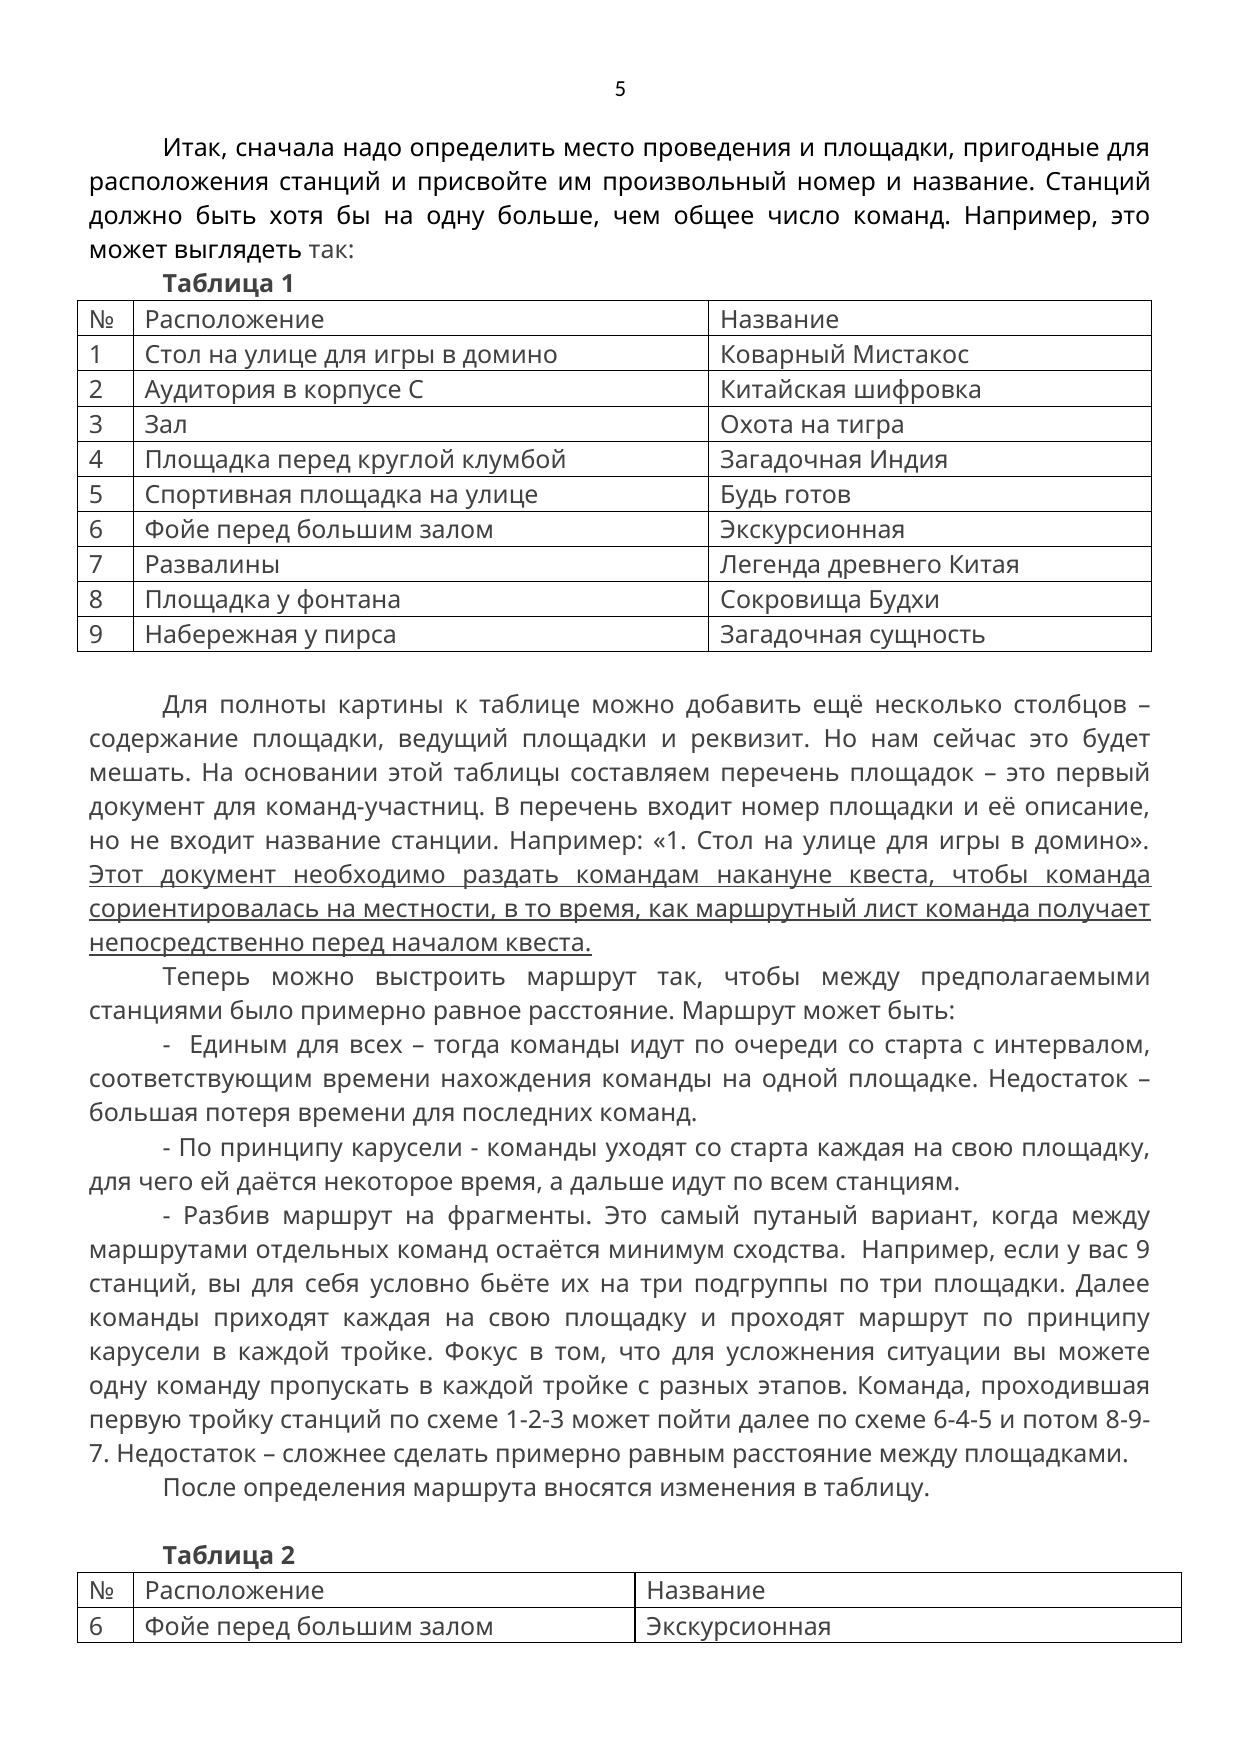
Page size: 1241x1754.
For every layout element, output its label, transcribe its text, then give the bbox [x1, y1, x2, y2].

table_header № [78, 1573, 133, 1607]
table_cell Площадка у фонтана [134, 582, 708, 616]
table_cell Китайская шифровка [709, 371, 1151, 406]
table_cell Развалины [134, 547, 708, 581]
text - По принципу карусели - команды уходят со старта каждая на свою площадку, для чего ей даётся некоторое время, а дальше идут по всем станциям. [89, 1129, 1152, 1197]
table_cell 3 [78, 407, 133, 441]
table_cell 4 [78, 442, 133, 476]
table_cell Набережная у пирса [134, 617, 708, 651]
table_cell Площадка перед круглой клумбой [134, 442, 708, 476]
table_cell Легенда древнего Китая [709, 547, 1151, 581]
table_cell Зал [134, 407, 708, 441]
table_cell 1 [78, 336, 133, 370]
text Теперь можно выстроить маршрут так, чтобы между предполагаемыми станциями было примерно равное расстояние. Маршрут может быть: [89, 959, 1152, 1027]
table_cell Фойе перед большим залом [134, 1608, 634, 1642]
table_cell Загадочная Индия [709, 442, 1151, 476]
table_header Расположение [134, 1573, 634, 1607]
table_header Расположение [134, 301, 708, 335]
table_cell Коварный Мистакос [709, 336, 1151, 370]
text Таблица 1 [89, 266, 1152, 300]
table_cell 8 [78, 582, 133, 616]
table_cell Охота на тигра [709, 407, 1151, 441]
table_cell Экскурсионная [709, 512, 1151, 546]
table_header Название [636, 1573, 1181, 1607]
text Для полноты картины к таблице можно добавить ещё несколько столбцов – содержание площадки, ведущий площадки и реквизит. Но нам сейчас это будет мешать. На основании этой таблицы составляем перечень площадок – это первый документ для команд-участниц. В перечень входит номер площадки и её описание, но не входит название станции. Например: «1. Стол на улице для игры в домино». Этот документ необходимо раздать командам накануне квеста, чтобы команда сориентировалась на местности, в то время, как маршрутный лист команда получает непосредственно перед началом квеста. [89, 887, 1152, 959]
table_header Название [709, 301, 1151, 335]
text Для полноты картины к таблице можно добавить ещё несколько столбцов – содержание площадки, ведущий площадки и реквизит. Но нам сейчас это будет мешать. На основании этой таблицы составляем перечень площадок – это первый документ для команд-участниц. В перечень входит номер площадки и её описание, но не входит название станции. Например: «1. Стол на улице для игры в домино». Этот документ необходимо раздать командам накануне квеста, чтобы команда сориентировалась на местности, в то время, как маршрутный лист команда получает непосредственно перед началом квеста. [89, 686, 1152, 886]
table_cell Сокровища Будхи [709, 582, 1151, 616]
table_header № [78, 301, 133, 335]
table_cell Фойе перед большим залом [134, 512, 708, 546]
text После определения маршрута вносятся изменения в таблицу. [89, 1470, 1152, 1504]
table_cell 7 [78, 547, 133, 581]
table_cell 2 [78, 371, 133, 406]
text - Разбив маршрут на фрагменты. Это самый путаный вариант, когда между маршрутами отдельных команд остаётся минимум сходства. Например, если у вас 9 станций, вы для себя условно бьёте их на три подгруппы по три площадки. Далее команды приходят каждая на свою площадку и проходят маршрут по принципу карусели в каждой тройке. Фокус в том, что для усложнения ситуации вы можете одну команду пропускать в каждой тройке с разных этапов. Команда, проходившая первую тройку станций по схеме 1-2-3 может пойти далее по схеме 6-4-5 и потом 8-9-7. Недостаток – сложнее сделать примерно равным расстояние между площадками. [89, 1197, 1152, 1470]
table_cell Будь готов [709, 477, 1151, 511]
table_cell 6 [78, 1608, 133, 1642]
text Итак, сначала надо определить место проведения и площадки, пригодные для расположения станций и присвойте им произвольный номер и название. Станций должно быть хотя бы на одну больше, чем общее число команд. Например, это может выглядеть так: [89, 130, 1152, 266]
table_cell 9 [78, 617, 133, 651]
table_cell 5 [78, 477, 133, 511]
table_cell Экскурсионная [636, 1608, 1181, 1642]
table_cell Аудитория в корпусе С [134, 371, 708, 406]
table_cell 6 [78, 512, 133, 546]
table_cell Загадочная сущность [709, 617, 1151, 651]
text Таблица 2 [89, 1538, 1152, 1572]
table_cell Спортивная площадка на улице [134, 477, 708, 511]
table_cell Стол на улице для игры в домино [134, 336, 708, 370]
text - Единым для всех – тогда команды идут по очереди со старта с интервалом, соответствующим времени нахождения команды на одной площадке. Недостаток – большая потеря времени для последних команд. [89, 1027, 1152, 1129]
